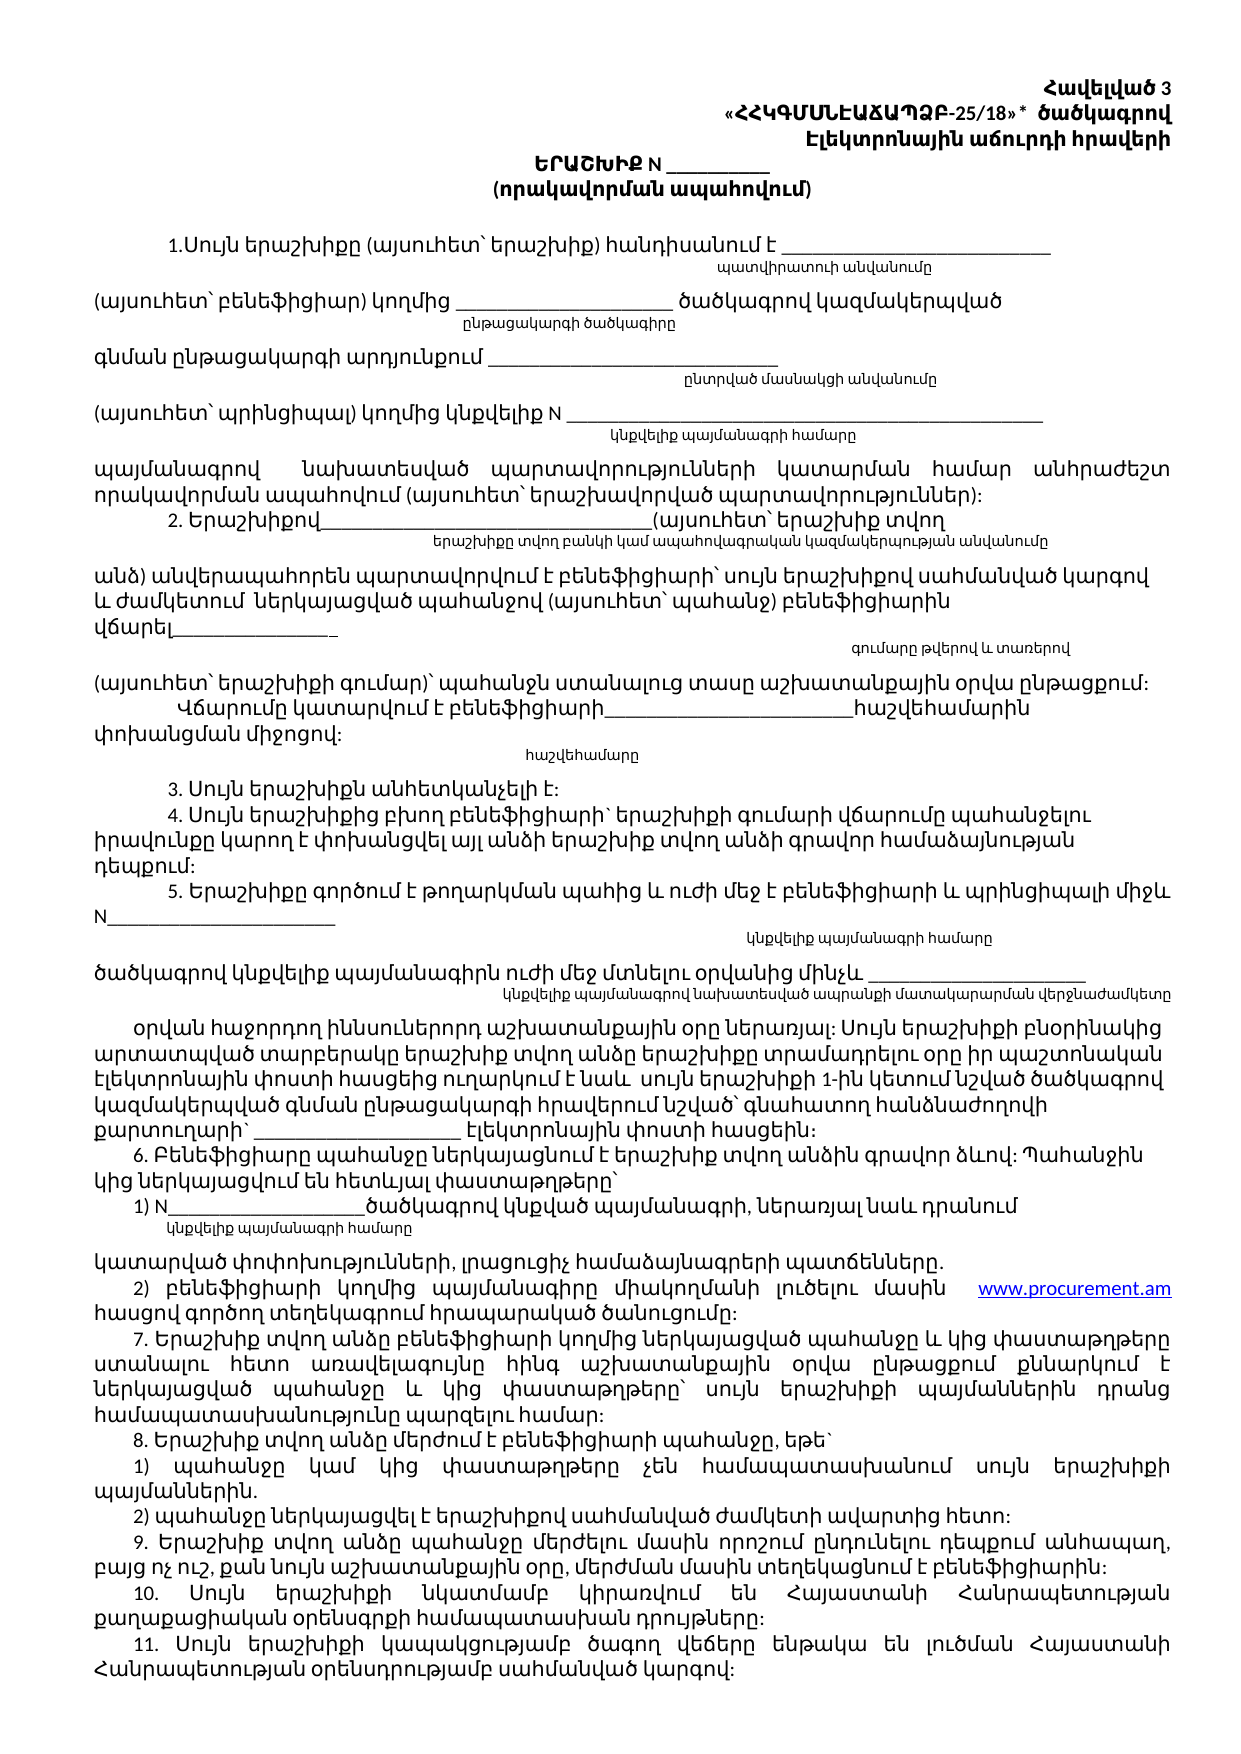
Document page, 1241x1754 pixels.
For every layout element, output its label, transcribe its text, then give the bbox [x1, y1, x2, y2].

text երաշխիքը տվող բանկի կամ ապահովագրական կազմակերպության անվանումը [94, 533, 1171, 563]
text 9. Երաշխիք տվող անձը պահանջը մերժելու մասին որոշում ընդունելու դեպքում անհապաղ, բայց ոչ ուշ, քան նույն աշխատանքային օրը, մերժման մասին տեղեկացնում է բենեֆիցիարին: [94, 1529, 1171, 1580]
text կնքվելիք պայմանագրի համարը [610, 929, 1171, 960]
text ԵՐԱՇԽԻՔ N __________ [94, 151, 1171, 177]
text 7. Երաշխիք տվող անձը բենեֆիցիարի կողմից ներկայացված պահանջը և կից փաստաթղթերը ստանալու հետո առավելագույնը հինգ աշխատանքային օրվա ընթացքում քննարկում է ներկայացված պահանջը և կից փաստաթղթերը՝ սույն երաշխիքի պայմաններին դրանց համապատասխանությունը պարզելու համար: [94, 1326, 1171, 1427]
text 2) բենեֆիցիարի կողմից պայմանագիրը միակողմանի լուծելու մասին www.procurement.am հասցով գործող տեղեկագրում հրապարակած ծանուցումը: [94, 1275, 1171, 1326]
text 1) պահանջը կամ կից փաստաթղթերը չեն համապատասխանում սույն երաշխիքի պայմաններին. [94, 1453, 1171, 1504]
text գումարը թվերով և տառերով [757, 639, 1171, 670]
text 1.Սույն երաշխիքը (այսուհետ՝ երաշխիք) հանդիսանում է __________________________ [94, 233, 1171, 258]
text 2. Երաշխիքով________________________________(այսուհետ՝ երաշխիք տվող [94, 507, 1171, 533]
text 10. Սույն երաշխիքի նկատմամբ կիրառվում են Հայաստանի Հանրապետության քաղաքացիական օրենսգրքի համապատասխան դրույթները: [94, 1580, 1171, 1631]
text հաշվեհամարը [167, 746, 1171, 777]
text պայմանագրով նախատեսված պարտավորությունների կատարման համար անհրաժեշտ որակավորման ապահովում (այսուհետ՝ երաշխավորված պարտավորություններ): [94, 456, 1171, 507]
text կնքվելիք պայմանագրով նախատեսված ապրանքի մատակարարման վերջնաժամկետը [94, 985, 1171, 1016]
text ընթացակարգի ծածկագիրը [94, 314, 1171, 344]
text (այսուհետ՝ բենեֆիցիար) կողմից _____________________ ծածկագրով կազմակերպված [94, 288, 1171, 314]
text (այսուհետ՝ երաշխիքի գումար)՝ պահանջն ստանալուց տասը աշխատանքային օրվա ընթացքում: [94, 670, 1171, 695]
text 11. Սույն երաշխիքի կապակցությամբ ծագող վեճերը ենթակա են լուծման Հայաստանի Հանրապետության օրենսդրությամբ սահմանված կարգով: [94, 1631, 1171, 1682]
text «ՀՀԿԳՄՍՆԷԱՃԱՊՁԲ-25/18»* ծածկագրով [94, 100, 1171, 126]
text ծածկագրով կնքվելիք պայմանագիրն ուժի մեջ մտնելու օրվանից մինչև _____________________ [94, 960, 1171, 985]
text Էլեկտրոնային աճուրդի հրավերի [94, 126, 1171, 151]
text (որակավորման ապահովում) [94, 177, 1171, 202]
text 2) պահանջը ներկայացվել է երաշխիքով սահմանված ժամկետի ավարտից հետո: [94, 1504, 1171, 1529]
text 8. Երաշխիք տվող անձը մերժում է բենեֆիցիարի պահանջը, եթե` [94, 1427, 1171, 1453]
text (այսուհետ՝ պրինցիպալ) կողմից կնքվելիք N ______________________________________________ [94, 400, 1171, 426]
text 6. Բենեֆիցիարը պահանջը ներկայացնում է երաշխիք տվող անձին գրավոր ձևով: Պահանջին կից ներկայացվում են հետևյալ փաստաթղթերը՝ [94, 1143, 1171, 1193]
text 3. Սույն երաշխիքն անհետկանչելի է: [94, 777, 1171, 802]
text 4. Սույն երաշխիքից բխող բենեֆիցիարի` երաշխիքի գումարի վճարումը պահանջելու իրավունքը կարող է փոխանցվել այլ անձի երաշխիք տվող անձի գրավոր համաձայնության դեպքում: [94, 802, 1171, 878]
text Վճարումը կատարվում է բենեֆիցիարի________________________հաշվեհամարին փոխանցման միջոցով: [94, 695, 1171, 746]
text Հավելված 3 [94, 75, 1171, 100]
text գնման ընթացակարգի արդյունքում ____________________________ [94, 344, 1171, 370]
text կատարված փոփոխությունների, լրացուցիչ համաձայնագրերի պատճենները. [94, 1249, 1171, 1275]
text անձ) անվերապահորեն պարտավորվում է բենեֆիցիարի՝ սույն երաշխիքով սահմանված կարգով և ժամկետում ներկայացված պահանջով (այսուհետ՝ պահանջ) բենեֆիցիարին վճարել_______________ [94, 563, 1171, 639]
text պատվիրատուի անվանումը [610, 258, 1171, 288]
text կնքվելիք պայմանագրի համարը [94, 426, 1171, 456]
text 5. Երաշխիքը գործում է թողարկման պահից և ուժի մեջ է բենեֆիցիարի և պրինցիպալի միջև N______________________ [94, 878, 1171, 929]
text կնքվելիք պայմանագրի համարը [94, 1219, 1171, 1249]
text օրվան հաջորդող իննսուներորդ աշխատանքային օրը ներառյալ: Սույն երաշխիքի բնօրինակից արտատպված տարբերակը երաշխիք տվող անձը երաշխիքը տրամադրելու օրը իր պաշտոնական էլեկտրոնային փոստի հասցեից ուղարկում է նաև սույն երաշխիքի 1-ին կետում նշված ծածկագրով կազմակերպված գնման ընթացակարգի հրավերում նշված՝ գնահատող հանձնաժողովի քարտուղարի` ____________________ էլեկտրոնային փոստի հասցեին։ [94, 1016, 1171, 1143]
text 1) N___________________ծածկագրով կնքված պայմանագրի, ներառյալ նաև դրանում [94, 1193, 1171, 1219]
text ընտրված մասնակցի անվանումը [94, 370, 1171, 400]
